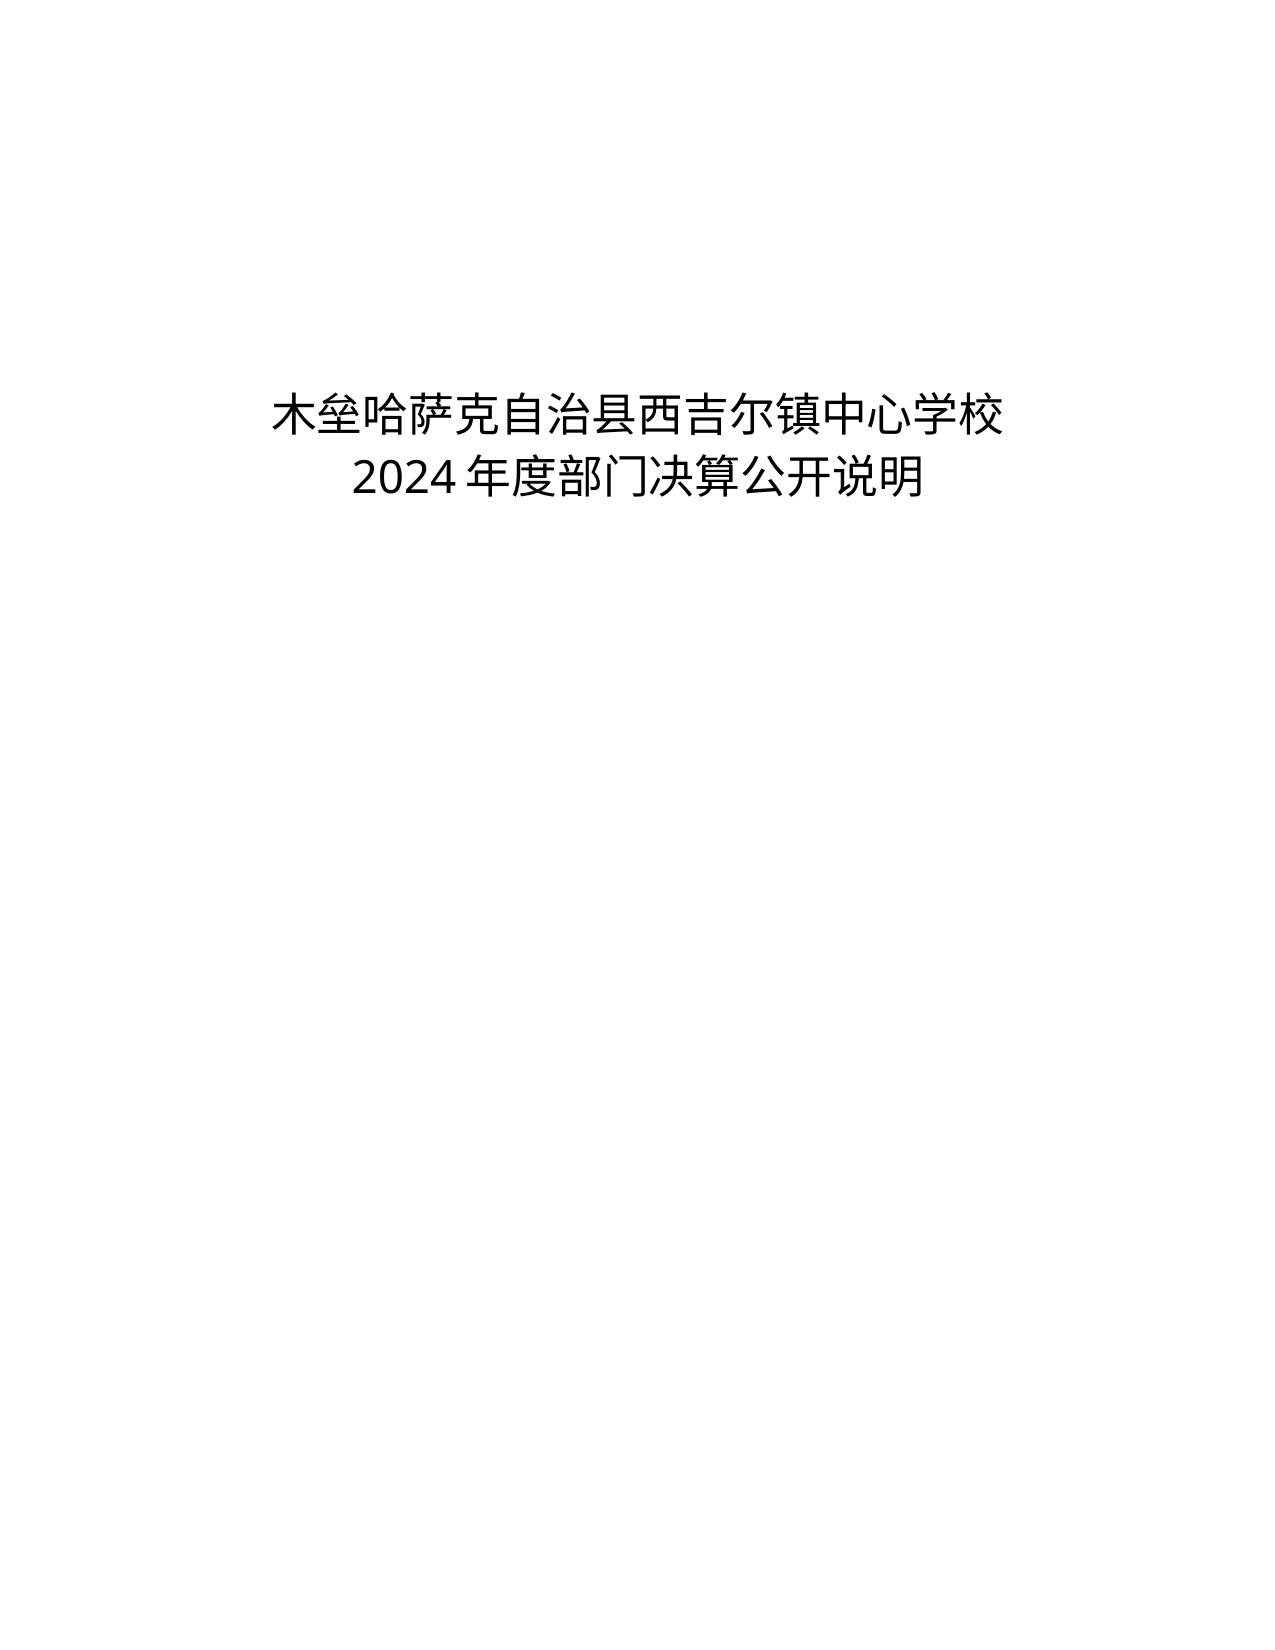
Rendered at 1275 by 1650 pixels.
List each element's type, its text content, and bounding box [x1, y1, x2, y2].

text 2024年度部门决算公开说明 [187, 445, 1087, 507]
text 木垒哈萨克自治县西吉尔镇中心学校 [187, 383, 1087, 445]
